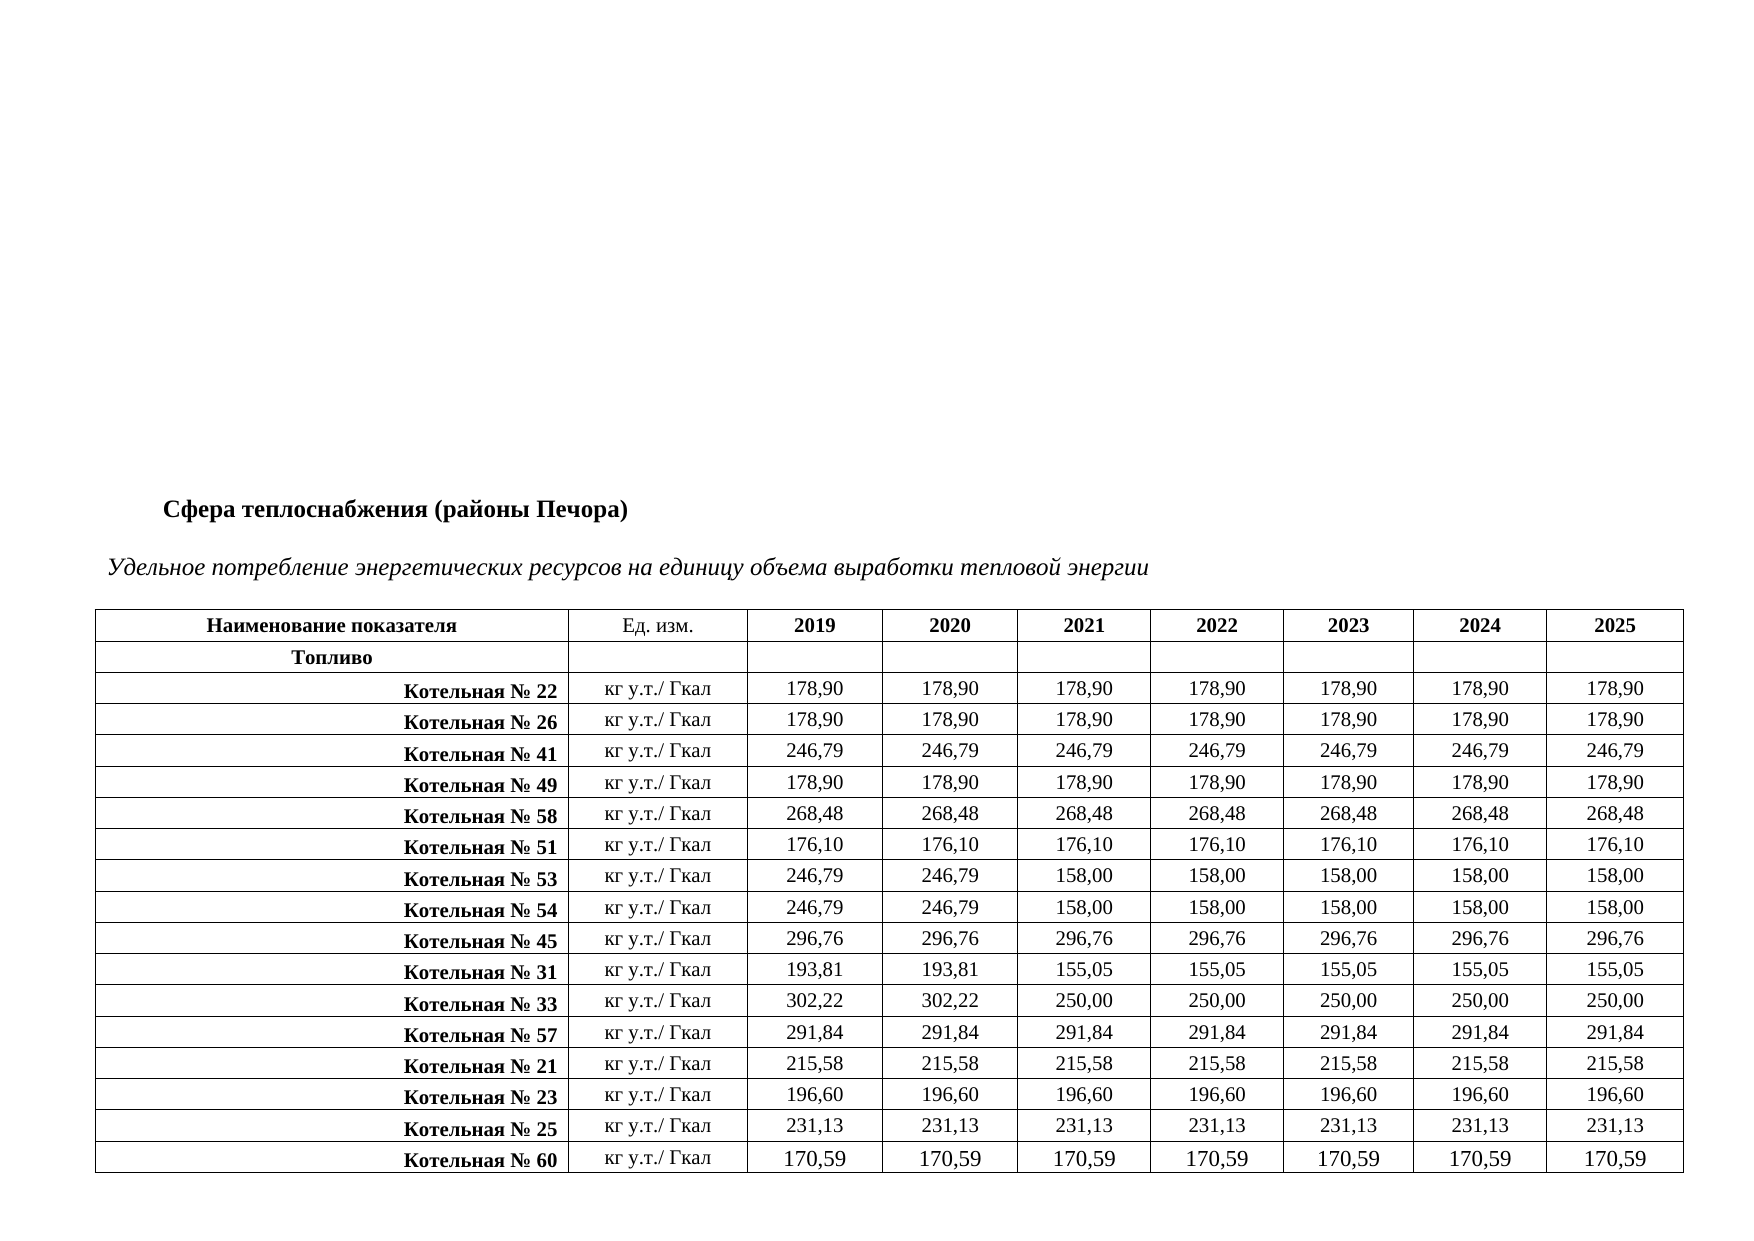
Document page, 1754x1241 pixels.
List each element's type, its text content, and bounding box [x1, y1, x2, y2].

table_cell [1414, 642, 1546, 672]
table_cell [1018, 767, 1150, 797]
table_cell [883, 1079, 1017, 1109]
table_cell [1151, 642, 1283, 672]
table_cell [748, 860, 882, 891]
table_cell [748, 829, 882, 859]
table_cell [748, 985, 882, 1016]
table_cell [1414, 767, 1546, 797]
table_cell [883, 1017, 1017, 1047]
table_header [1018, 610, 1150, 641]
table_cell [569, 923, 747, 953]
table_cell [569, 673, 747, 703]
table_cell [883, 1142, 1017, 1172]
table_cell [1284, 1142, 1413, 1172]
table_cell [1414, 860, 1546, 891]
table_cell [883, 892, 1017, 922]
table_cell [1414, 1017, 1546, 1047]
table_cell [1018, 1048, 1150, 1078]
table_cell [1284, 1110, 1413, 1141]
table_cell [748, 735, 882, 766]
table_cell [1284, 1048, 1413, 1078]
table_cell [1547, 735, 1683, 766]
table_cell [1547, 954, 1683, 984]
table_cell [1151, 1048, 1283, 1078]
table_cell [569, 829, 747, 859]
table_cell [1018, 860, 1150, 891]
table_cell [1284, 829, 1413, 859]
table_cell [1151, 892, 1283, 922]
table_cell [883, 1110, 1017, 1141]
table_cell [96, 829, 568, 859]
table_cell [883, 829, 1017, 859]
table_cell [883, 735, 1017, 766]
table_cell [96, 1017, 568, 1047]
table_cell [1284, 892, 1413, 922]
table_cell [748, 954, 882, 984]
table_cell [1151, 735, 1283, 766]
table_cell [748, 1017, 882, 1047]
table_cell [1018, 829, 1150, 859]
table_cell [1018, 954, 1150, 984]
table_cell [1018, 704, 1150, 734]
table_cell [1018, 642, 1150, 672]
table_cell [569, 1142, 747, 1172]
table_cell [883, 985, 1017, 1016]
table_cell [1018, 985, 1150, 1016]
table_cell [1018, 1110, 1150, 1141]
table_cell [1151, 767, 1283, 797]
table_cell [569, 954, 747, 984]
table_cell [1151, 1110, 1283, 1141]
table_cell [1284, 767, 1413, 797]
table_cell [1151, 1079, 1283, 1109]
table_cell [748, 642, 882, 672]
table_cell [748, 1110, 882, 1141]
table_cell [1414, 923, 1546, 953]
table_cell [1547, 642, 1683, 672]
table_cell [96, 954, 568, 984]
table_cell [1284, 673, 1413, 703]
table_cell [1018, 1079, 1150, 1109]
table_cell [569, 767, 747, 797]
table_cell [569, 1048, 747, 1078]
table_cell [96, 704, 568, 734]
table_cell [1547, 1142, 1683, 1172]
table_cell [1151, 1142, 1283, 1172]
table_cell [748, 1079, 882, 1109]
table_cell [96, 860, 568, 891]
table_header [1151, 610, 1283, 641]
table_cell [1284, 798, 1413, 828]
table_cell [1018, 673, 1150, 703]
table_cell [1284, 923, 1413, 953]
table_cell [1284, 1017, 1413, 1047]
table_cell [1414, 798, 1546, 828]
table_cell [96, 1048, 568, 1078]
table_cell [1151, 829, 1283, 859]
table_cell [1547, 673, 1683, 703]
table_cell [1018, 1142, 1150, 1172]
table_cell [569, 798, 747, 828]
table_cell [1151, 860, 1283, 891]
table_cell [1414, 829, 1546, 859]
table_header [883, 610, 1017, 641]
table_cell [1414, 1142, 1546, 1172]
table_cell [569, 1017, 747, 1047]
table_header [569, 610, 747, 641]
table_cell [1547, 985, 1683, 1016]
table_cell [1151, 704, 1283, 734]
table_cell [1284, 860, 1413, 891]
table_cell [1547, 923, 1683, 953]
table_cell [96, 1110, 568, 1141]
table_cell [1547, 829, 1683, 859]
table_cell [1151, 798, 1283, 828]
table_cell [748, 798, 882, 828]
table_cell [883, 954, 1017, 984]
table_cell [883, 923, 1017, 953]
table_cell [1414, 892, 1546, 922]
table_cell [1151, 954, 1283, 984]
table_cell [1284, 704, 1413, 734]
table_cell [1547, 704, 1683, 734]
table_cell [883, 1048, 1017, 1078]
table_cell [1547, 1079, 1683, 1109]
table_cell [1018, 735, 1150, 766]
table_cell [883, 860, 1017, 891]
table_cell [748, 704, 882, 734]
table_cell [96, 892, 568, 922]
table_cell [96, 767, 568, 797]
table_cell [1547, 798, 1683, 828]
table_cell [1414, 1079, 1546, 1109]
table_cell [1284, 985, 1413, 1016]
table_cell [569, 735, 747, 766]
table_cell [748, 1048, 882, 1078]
text Сфера теплоснабжения (районы Печора) [106, 494, 1695, 523]
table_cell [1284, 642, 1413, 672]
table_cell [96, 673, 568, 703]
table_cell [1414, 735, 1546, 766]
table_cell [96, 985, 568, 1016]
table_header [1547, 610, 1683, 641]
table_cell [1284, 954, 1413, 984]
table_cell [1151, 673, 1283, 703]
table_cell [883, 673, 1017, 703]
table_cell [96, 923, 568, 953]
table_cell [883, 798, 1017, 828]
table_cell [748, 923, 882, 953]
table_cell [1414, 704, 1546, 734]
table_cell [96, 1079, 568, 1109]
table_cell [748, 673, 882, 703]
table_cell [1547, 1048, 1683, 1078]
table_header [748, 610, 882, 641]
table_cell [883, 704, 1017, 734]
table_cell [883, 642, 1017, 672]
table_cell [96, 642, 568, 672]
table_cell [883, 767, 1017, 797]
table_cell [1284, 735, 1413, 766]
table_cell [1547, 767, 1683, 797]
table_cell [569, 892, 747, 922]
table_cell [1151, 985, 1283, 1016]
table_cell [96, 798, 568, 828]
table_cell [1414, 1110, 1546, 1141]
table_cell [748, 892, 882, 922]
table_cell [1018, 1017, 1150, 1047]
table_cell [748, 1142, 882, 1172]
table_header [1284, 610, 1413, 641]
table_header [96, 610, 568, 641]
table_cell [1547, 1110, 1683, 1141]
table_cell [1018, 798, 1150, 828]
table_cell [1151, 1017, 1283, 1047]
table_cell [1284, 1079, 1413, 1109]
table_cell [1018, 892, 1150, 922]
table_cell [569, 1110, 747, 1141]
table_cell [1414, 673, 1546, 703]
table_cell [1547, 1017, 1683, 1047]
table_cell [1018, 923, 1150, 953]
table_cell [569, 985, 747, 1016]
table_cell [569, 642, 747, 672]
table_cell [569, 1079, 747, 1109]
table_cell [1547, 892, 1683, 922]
text Удельное потребление энергетических ресурсов на единицу объема выработки тепловой энергии [106, 552, 1695, 581]
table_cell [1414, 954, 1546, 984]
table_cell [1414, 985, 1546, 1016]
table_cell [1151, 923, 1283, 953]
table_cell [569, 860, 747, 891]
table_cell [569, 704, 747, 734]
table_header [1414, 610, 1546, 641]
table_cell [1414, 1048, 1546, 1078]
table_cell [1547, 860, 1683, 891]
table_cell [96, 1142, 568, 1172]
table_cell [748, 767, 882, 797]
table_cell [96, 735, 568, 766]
